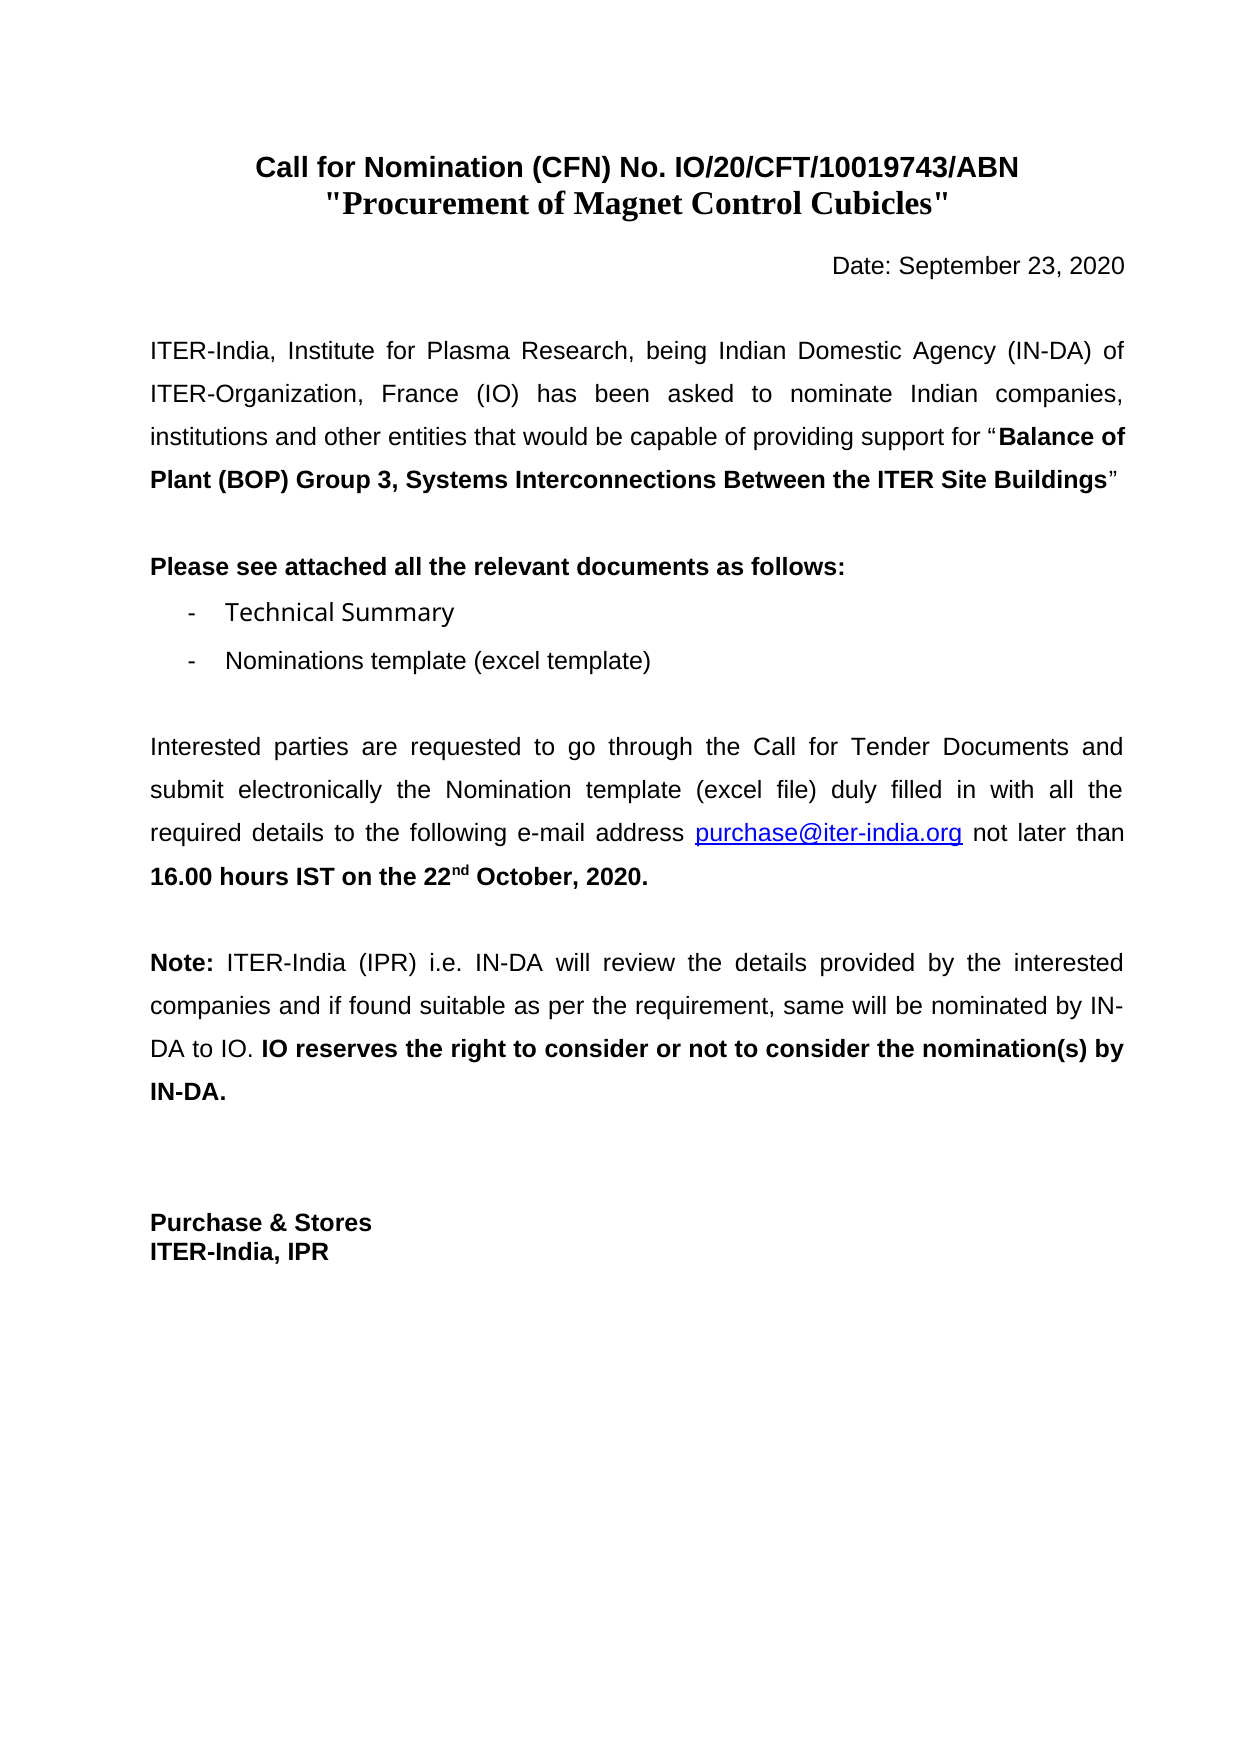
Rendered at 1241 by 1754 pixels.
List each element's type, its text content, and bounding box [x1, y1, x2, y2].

text Interested parties are requested to go through the Call for Tender Documents and submit electronically the Nomination template (excel file) duly filled in with all the required details to the following e-mail address purchase@iter-india.org not later than 16.00 hours IST on the 22nd October, 2020. [150, 689, 1125, 890]
text Purchase & Stores [150, 1208, 1125, 1237]
text Call for Nomination (CFN) No. IO/20/CFT/10019743/ABN [150, 150, 1125, 183]
text ITER-India, Institute for Plasma Research, being Indian Domestic Agency (IN-DA) of ITER-Organization, France (IO) has been asked to nominate Indian companies, institutions and other entities that would be capable of providing support for “Balance of Plant (BOP) Group 3, Systems Interconnections Between the ITER Site Buildings” [150, 336, 1125, 494]
list Nominations template (excel template) [187, 646, 1125, 675]
text ITER-India, IPR [150, 1237, 1125, 1266]
text Please see attached all the relevant documents as follows: [150, 552, 1125, 581]
text "Procurement of Magnet Control Cubicles" [150, 183, 1125, 222]
text Note: ITER-India (IPR) i.e. IN-DA will review the details provided by the interested companies and if found suitable as per the requirement, same will be nominated by IN-DA to IO. IO reserves the right to consider or not to consider the nomination(s) by IN-DA. [150, 948, 1125, 1106]
text Date: September 23, 2020 [150, 251, 1125, 279]
list Technical Summary [187, 595, 1125, 629]
